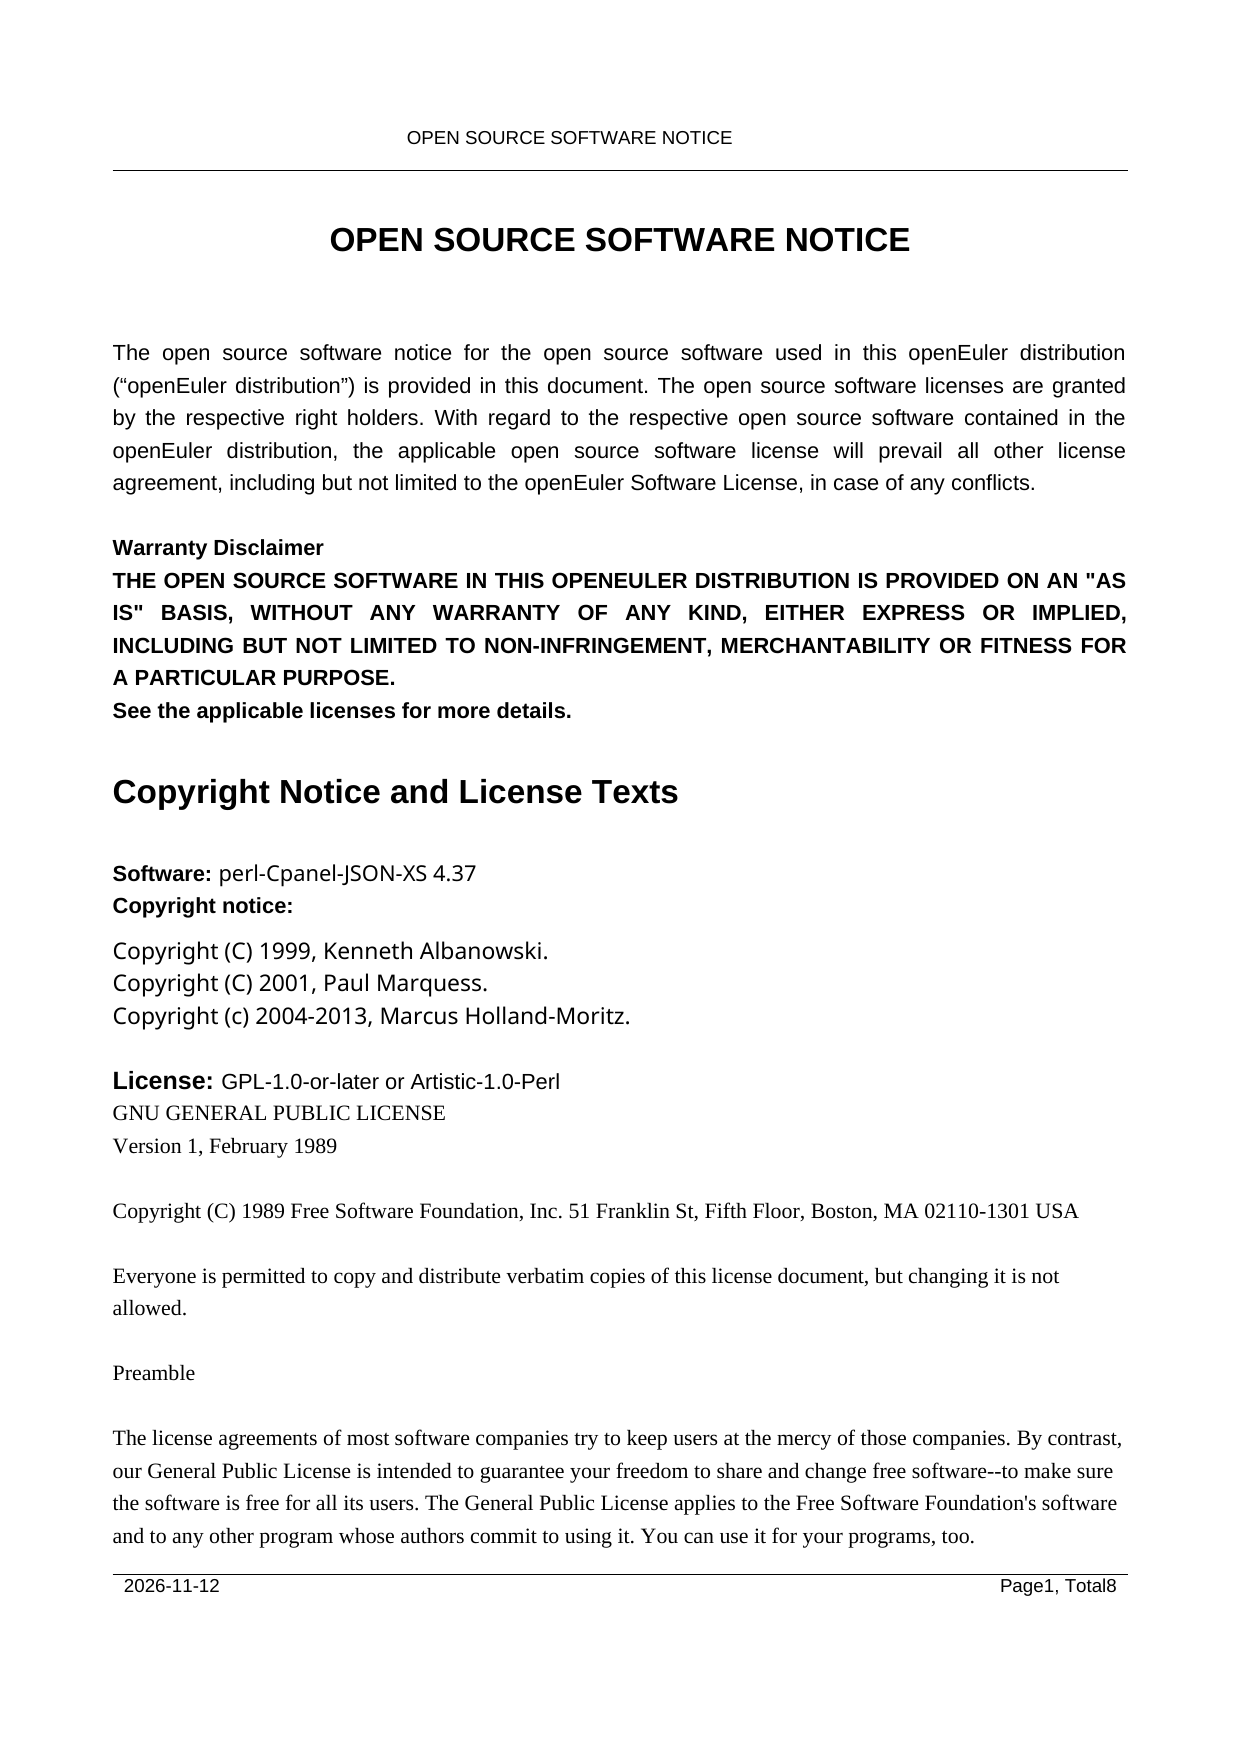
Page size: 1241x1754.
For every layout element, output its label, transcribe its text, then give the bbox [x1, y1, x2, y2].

text THE OPEN SOURCE SOFTWARE IN THIS OPENEULER DISTRIBUTION IS PROVIDED ON AN "AS IS" BASIS, WITHOUT ANY WARRANTY OF ANY KIND, EITHER EXPRESS OR IMPLIED, INCLUDING BUT NOT LIMITED TO NON-INFRINGEMENT, MERCHANTABILITY OR FITNESS FOR A PARTICULAR PURPOSE. See the applicable licenses for more details. [112, 564, 1128, 726]
title Software: perl-Cpanel-JSON-XS 4.37 [112, 856, 1128, 889]
text Copyright notice: [112, 889, 1128, 921]
text The open source software notice for the open source software used in this openEuler distribution (“openEuler distribution”) is provided in this document. The open source software licenses are granted by the respective right holders. With regard to the respective open source software contained in the openEuler distribution, the applicable open source software license will prevail all other license agreement, including but not limited to the openEuler Software License, in case of any conflicts. [112, 336, 1128, 499]
text License: GPL-1.0-or-later or Artistic-1.0-Perl [112, 1064, 1128, 1096]
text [112, 1096, 1128, 1551]
text Copyright Notice and License Texts [112, 759, 1128, 824]
text Copyright (C) 1999, Kenneth Albanowski. Copyright (C) 2001, Paul Marquess. Copyright (c) 2004-2013, Marcus Holland-Moritz. [112, 934, 1128, 1064]
text OPEN SOURCE SOFTWARE NOTICE [112, 206, 1128, 271]
text Warranty Disclaimer [112, 531, 1128, 564]
